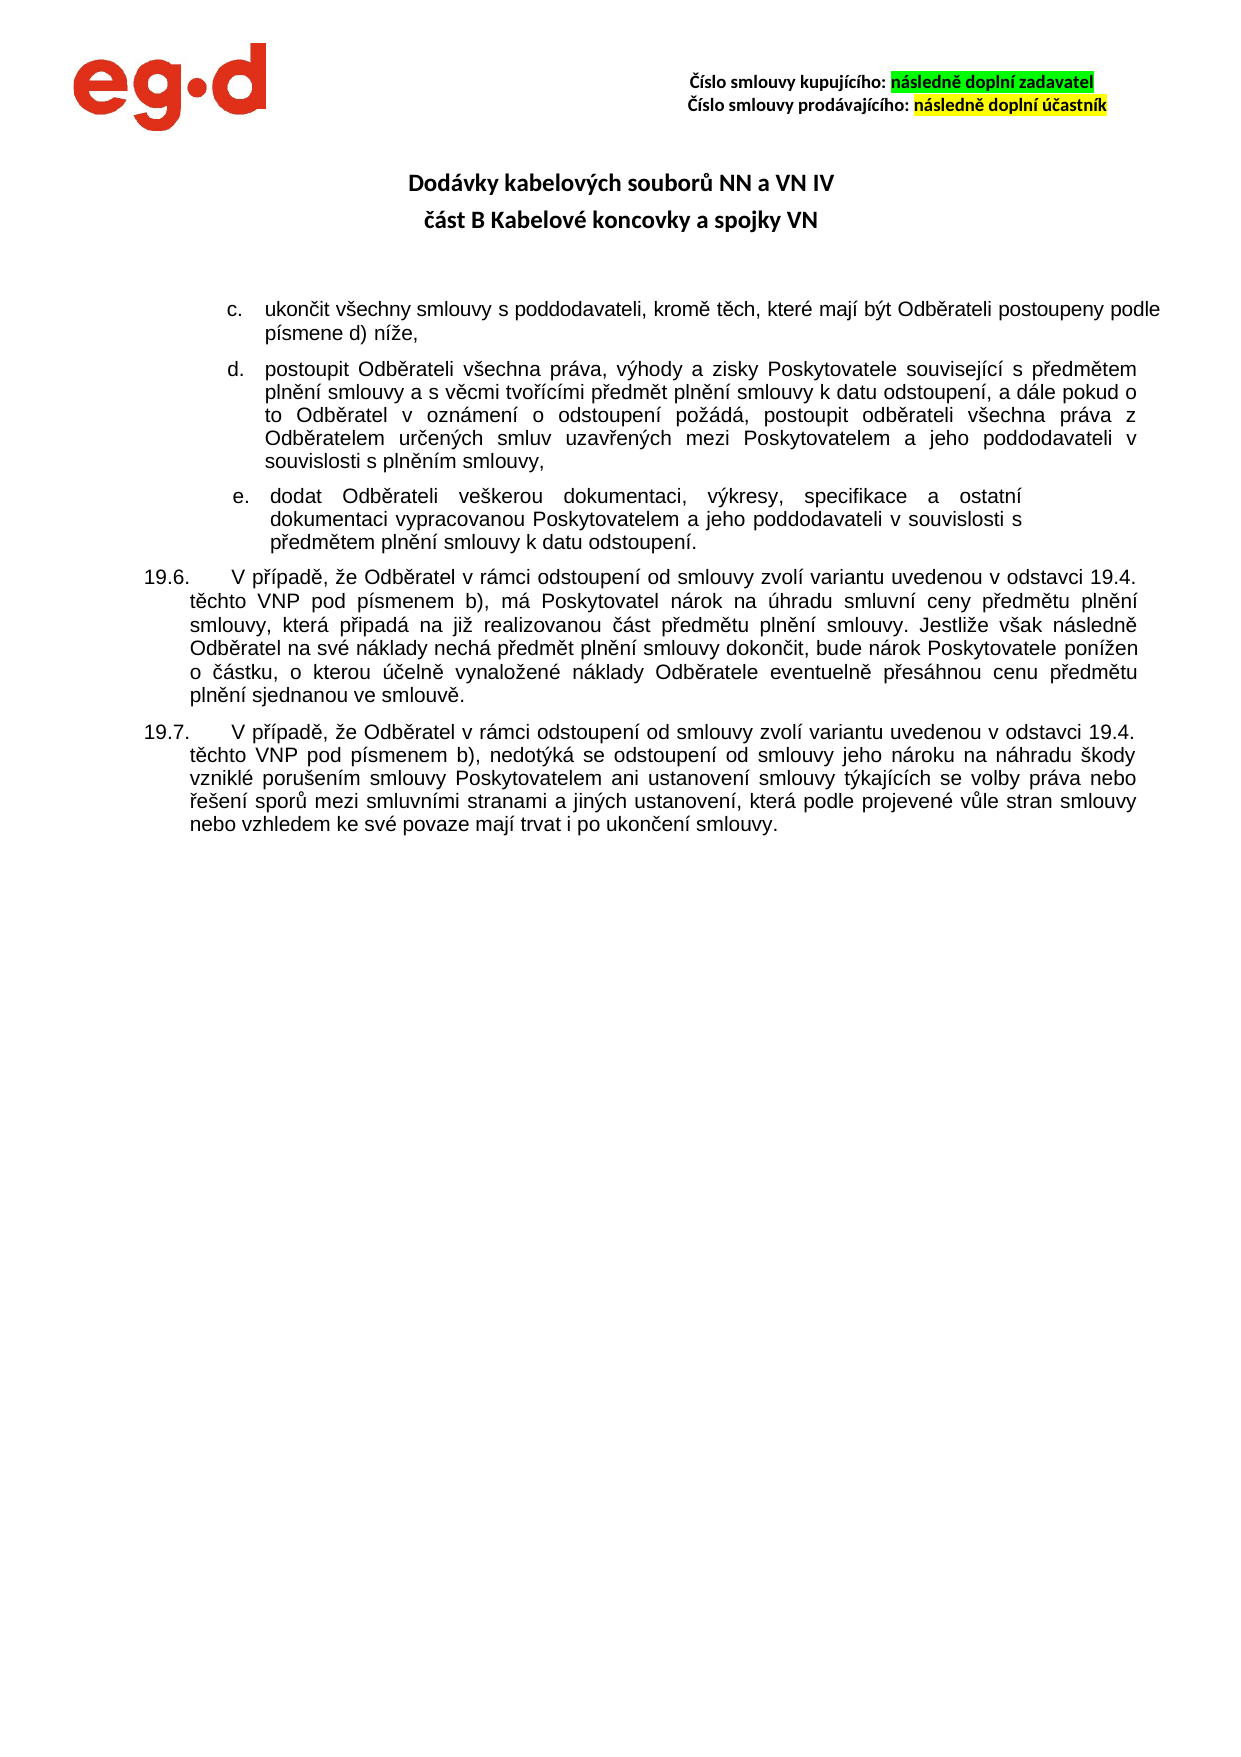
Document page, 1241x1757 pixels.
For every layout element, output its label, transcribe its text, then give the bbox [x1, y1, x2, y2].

list ukončit všechny smlouvy s poddodavateli, kromě těch, které mají být Odběrateli postoupeny podle písmene d) níže, [227, 297, 1161, 345]
list postoupit Odběrateli všechna práva, výhody a zisky Poskytovatele související s předmětem plnění smlouvy a s věcmi tvořícími předmět plnění smlouvy k datu odstoupení, a dále pokud o to Odběratel v oznámení o odstoupení požádá, postoupit odběrateli všechna práva z Odběratelem určených smluv uzavřených mezi Poskytovatelem a jeho poddodavateli v souvislosti s plněním smlouvy, [227, 358, 1137, 473]
list dodat Odběrateli veškerou dokumentaci, výkresy, specifikace a ostatní dokumentaci vypracovanou Poskytovatelem a jeho poddodavateli v souvislosti s předmětem plnění smlouvy k datu odstoupení. [232, 485, 1022, 554]
list V případě, že Odběratel v rámci odstoupení od smlouvy zvolí variantu uvedenou v odstavci 19.4. těchto VNP pod písmenem b), nedotýká se odstoupení od smlouvy jeho nároku na náhradu škody vzniklé porušením smlouvy Poskytovatelem ani ustanovení smlouvy týkajících se volby práva nebo řešení sporů mezi smluvními stranami a jiných ustanovení, která podle projevené vůle stran smlouvy nebo vzhledem ke své povaze mají trvat i po ukončení smlouvy. [144, 721, 1137, 836]
picture [73, 43, 266, 131]
list V případě, že Odběratel v rámci odstoupení od smlouvy zvolí variantu uvedenou v odstavci 19.4. těchto VNP pod písmenem b), má Poskytovatel nárok na úhradu smluvní ceny předmětu plnění smlouvy, která připadá na již realizovanou část předmětu plnění smlouvy. Jestliže však následně Odběratel na své náklady nechá předmět plnění smlouvy dokončit, bude nárok Poskytovatele ponížen o částku, o kterou účelně vynaložené náklady Odběratele eventuelně přesáhnou cenu předmětu plnění sjednanou ve smlouvě. [144, 566, 1138, 707]
